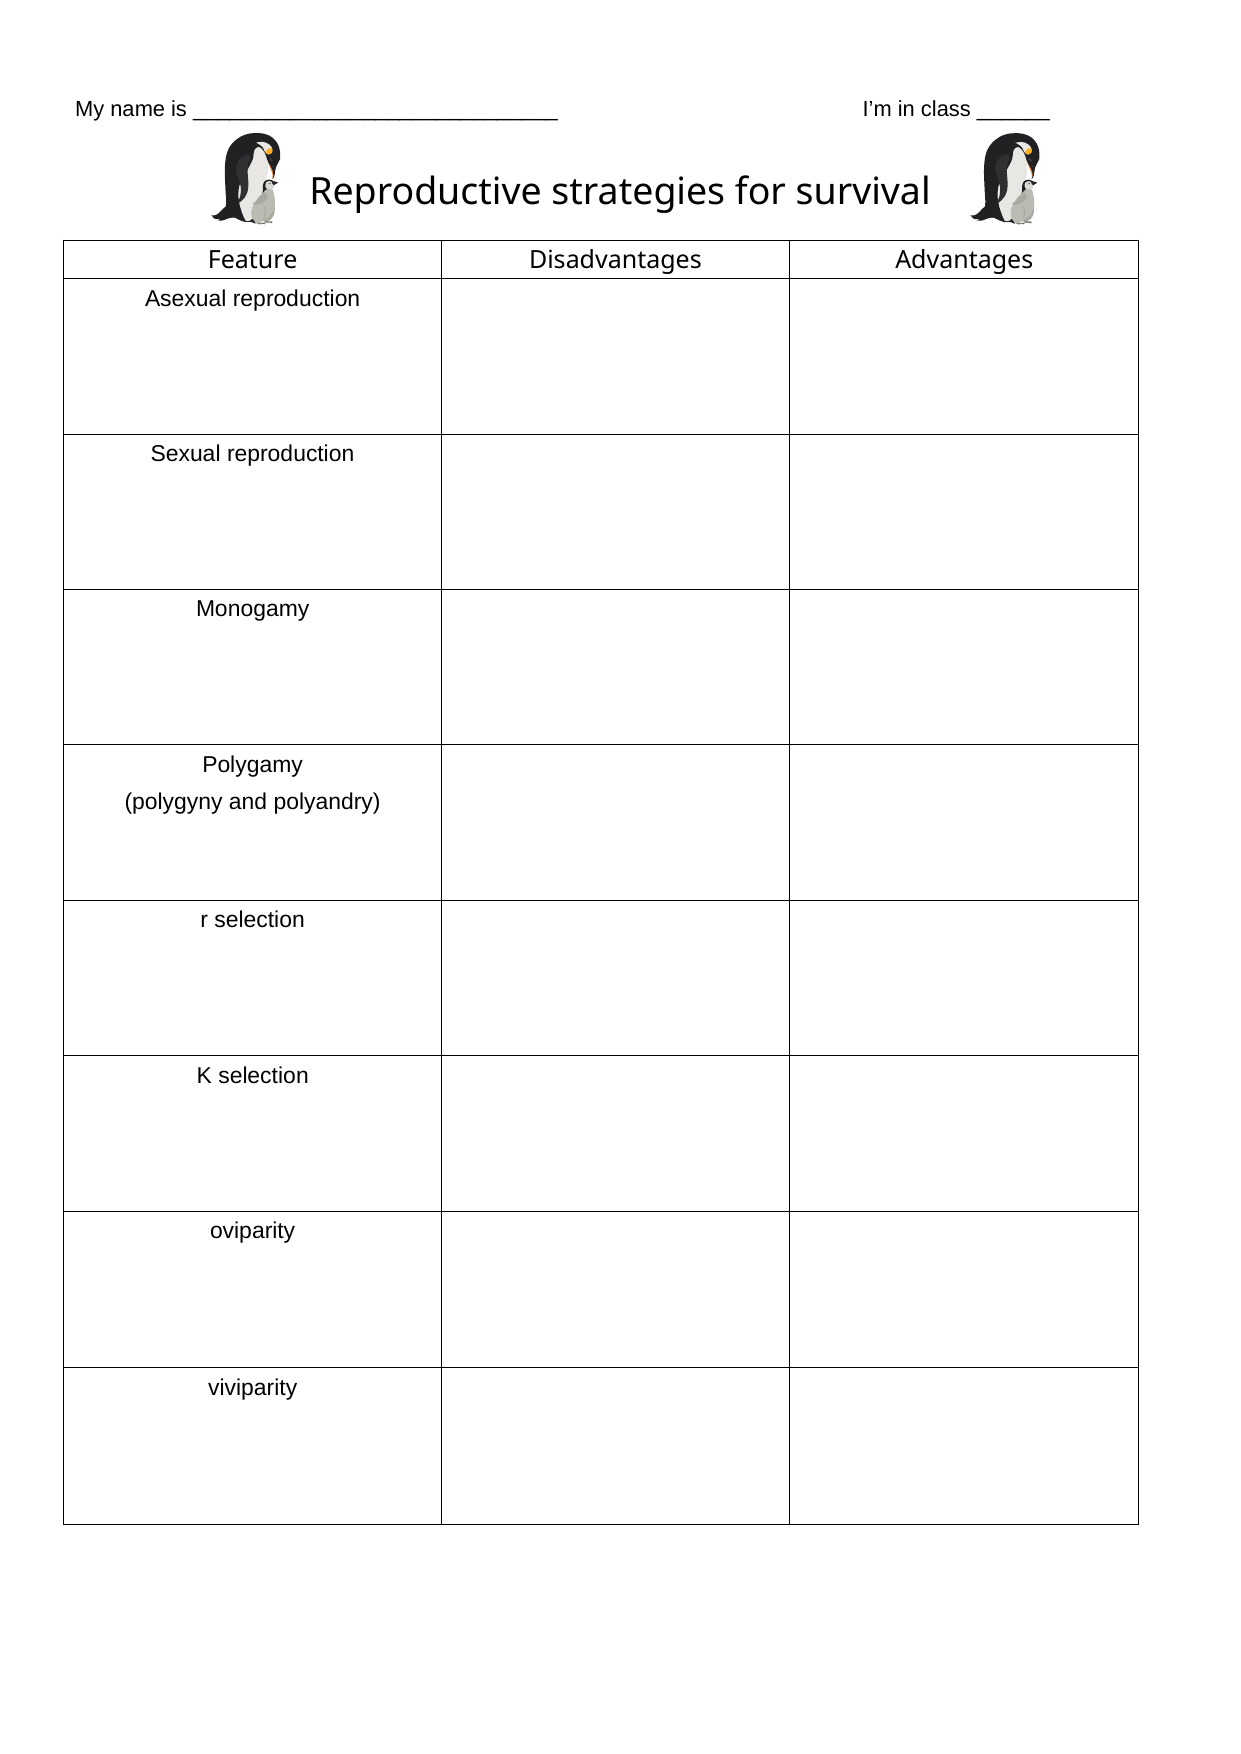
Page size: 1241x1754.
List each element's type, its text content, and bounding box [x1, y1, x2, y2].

table_cell r selection [64, 901, 441, 1055]
table_cell [790, 1212, 1138, 1367]
table_cell K selection [64, 1056, 441, 1211]
table_cell Asexual reproduction [64, 279, 441, 433]
table_cell [790, 901, 1138, 1055]
table_cell [442, 901, 789, 1055]
title Reproductive strategies for survival [75, 152, 1165, 227]
table_cell viviparity [64, 1368, 441, 1524]
table_cell oviparity [64, 1212, 441, 1367]
table_cell [790, 1368, 1138, 1524]
table_cell [442, 1368, 789, 1524]
table_cell [790, 1056, 1138, 1211]
table_cell [790, 435, 1138, 589]
table_cell [442, 590, 789, 744]
table_cell Polygamy (polygyny and polyandry) [64, 745, 441, 900]
table_cell [790, 279, 1138, 433]
table_cell [790, 590, 1138, 744]
table_cell [442, 1056, 789, 1211]
table_cell [442, 279, 789, 433]
table_cell Sexual reproduction [64, 435, 441, 589]
table_header Disadvantages [442, 241, 789, 278]
table_header Advantages [790, 241, 1138, 278]
table_cell Monogamy [64, 590, 441, 744]
table_header Feature [64, 241, 441, 278]
text My name is ______________________________ I’m in class ______ [75, 89, 1165, 127]
table_cell [442, 435, 789, 589]
table_cell [442, 1212, 789, 1367]
table_cell [442, 745, 789, 900]
table_cell [790, 745, 1138, 900]
